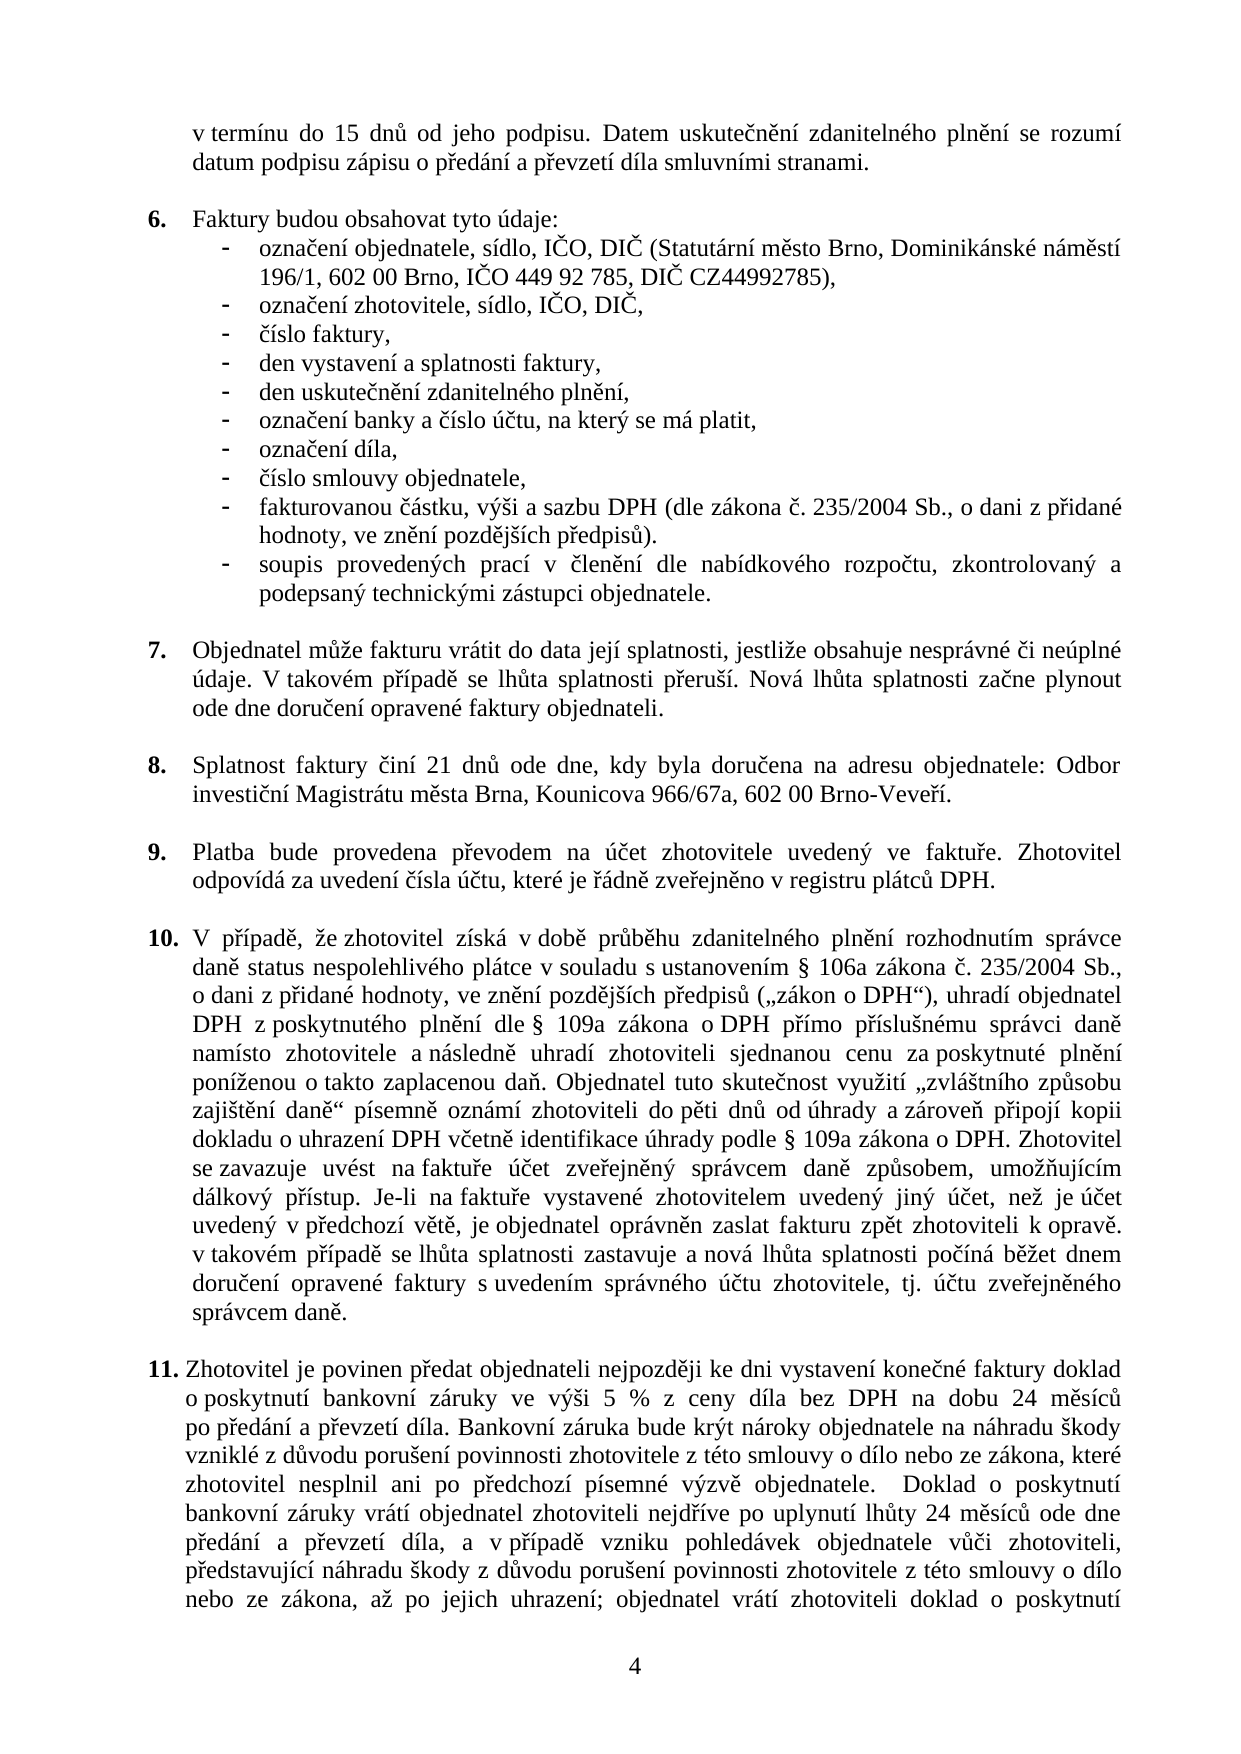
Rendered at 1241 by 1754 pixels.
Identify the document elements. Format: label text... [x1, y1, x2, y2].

list číslo smlouvy objednatele, [221, 463, 1122, 492]
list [148, 1354, 1122, 1613]
list fakturovanou částku, výši a sazbu DPH (dle zákona č. 235/2004 Sb., o dani z přidané hodnoty, ve znění pozdějších předpisů). [221, 492, 1122, 549]
list Objednatel může fakturu vrátit do data její splatnosti, jestliže obsahuje nesprávné či neúplné údaje. V takovém případě se lhůta splatnosti přeruší. Nová lhůta splatnosti začne plynout ode dne doručení opravené faktury objednateli. [148, 636, 1122, 722]
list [148, 118, 1122, 176]
list označení banky a číslo účtu, na který se má platit, [221, 406, 1122, 434]
list den vystavení a splatnosti faktury, [221, 348, 1122, 377]
list označení díla, [221, 434, 1122, 463]
list Faktury budou obsahovat tyto údaje: [148, 204, 1122, 233]
list číslo faktury, [221, 319, 1122, 348]
list V případě, že zhotovitel získá v době průběhu zdanitelného plnění rozhodnutím správce daně status nespolehlivého plátce v souladu s ustanovením § 106a zákona č. 235/2004 Sb., o dani z přidané hodnoty, ve znění pozdějších předpisů („zákon o DPH“), uhradí objednatel DPH z poskytnutého plnění dle § 109a zákona o DPH přímo příslušnému správci daně namísto zhotovitele a následně uhradí zhotoviteli sjednanou cenu za poskytnuté plnění poníženou o takto zaplacenou daň. Objednatel tuto skutečnost využití „zvláštního způsobu zajištění daně“ písemně oznámí zhotoviteli do pěti dnů od úhrady a zároveň připojí kopii dokladu o uhrazení DPH včetně identifikace úhrady podle § 109a zákona o DPH. Zhotovitel se zavazuje uvést na faktuře účet zveřejněný správcem daně způsobem, umožňujícím dálkový přístup. Je-li na faktuře vystavené zhotovitelem uvedený jiný účet, než je účet uvedený v předchozí větě, je objednatel oprávněn zaslat fakturu zpět zhotoviteli k opravě. v takovém případě se lhůta splatnosti zastavuje a nová lhůta splatnosti počíná běžet dnem doručení opravené faktury s uvedením správného účtu zhotovitele, tj. účtu zveřejněného správcem daně. [148, 923, 1122, 1326]
list soupis provedených prací v členění dle nabídkového rozpočtu, zkontrolovaný a podepsaný technickými zástupci objednatele. [221, 549, 1122, 607]
list označení objednatele, sídlo, IČO, DIČ (Statutární město Brno, Dominikánské náměstí 196/1, 602 00 Brno, IČO 449 92 785, DIČ CZ44992785), [221, 233, 1122, 291]
list Platba bude provedena převodem na účet zhotovitele uvedený ve faktuře. Zhotovitel odpovídá za uvedení čísla účtu, které je řádně zveřejněno v registru plátců DPH. [148, 837, 1122, 894]
list Splatnost faktury činí 21 dnů ode dne, kdy byla doručena na adresu objednatele: Odbor investiční Magistrátu města Brna, Kounicova 966/67a, 602 00 Brno-Veveří. [148, 751, 1122, 808]
list den uskutečnění zdanitelného plnění, [221, 377, 1122, 406]
list označení zhotovitele, sídlo, IČO, DIČ, [221, 291, 1122, 319]
